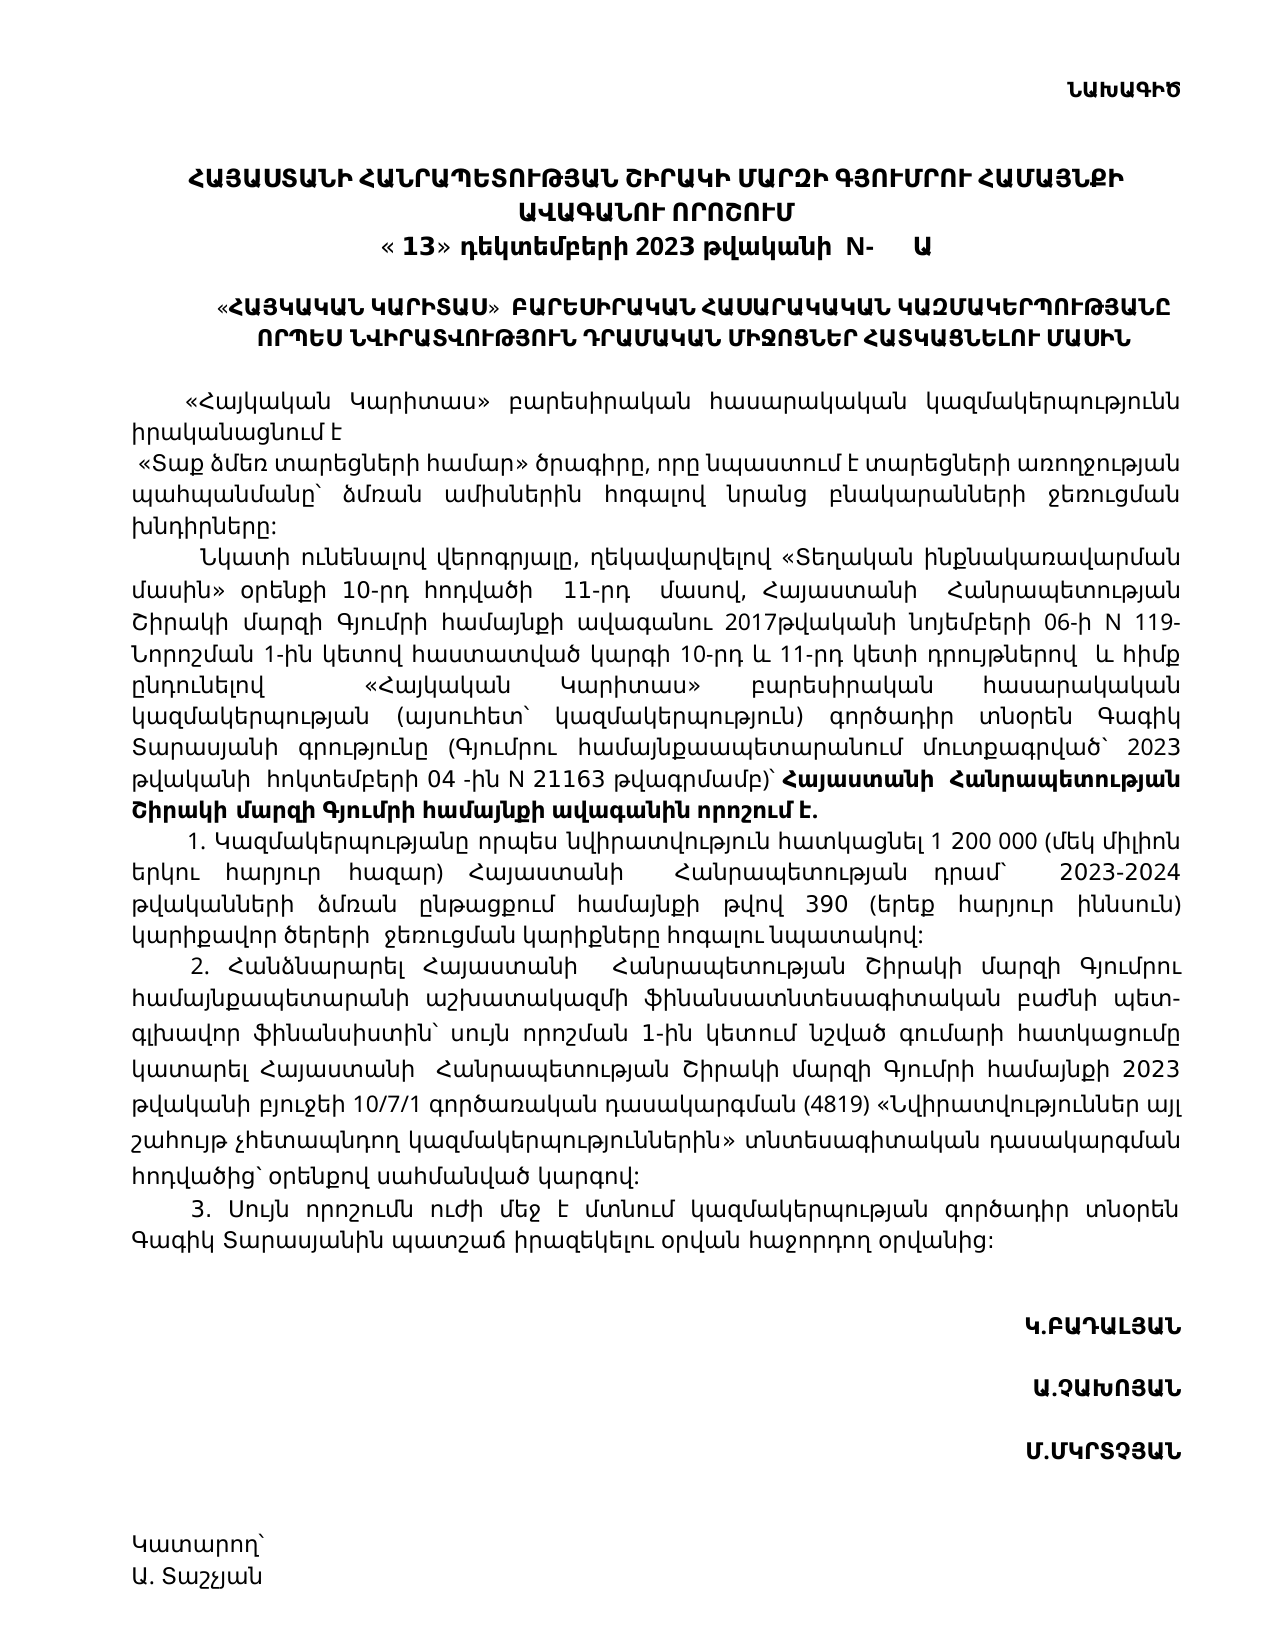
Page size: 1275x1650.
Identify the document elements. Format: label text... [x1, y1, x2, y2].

list 3. Սույն որոշումն ուժի մեջ է մտնում կազմակերպության գործադիր տնօրեն Գագիկ Տարասյանին պատշաճ իրազեկելու օրվան հաջորդող օրվանից: [131, 1196, 1181, 1253]
text 1. Կազմակերպությանը որպես նվիրատվություն հատկացնել 1 200 000 (մեկ միլիոն երկու հարյուր հազար) Հայաստանի Հանրապետության դրամ` 2023-2024 թվականների ձմռան ընթացքում համայնքի թվով 390 (երեք հարյուր իննսուն) կարիքավոր ծերերի ջեռուցման կարիքները հոգալու նպատակով: [131, 825, 1181, 950]
text « 13» դեկտեմբերի 2023 թվականի N- Ա [131, 228, 1181, 262]
text ՀԱՅԱՍՏԱՆԻ ՀԱՆՐԱՊԵՏՈՒԹՅԱՆ ՇԻՐԱԿԻ ՄԱՐԶԻ ԳՅՈՒՄՐՈՒ ՀԱՄԱՅՆՔԻ ԱՎԱԳԱՆՈՒ ՈՐՈՇՈՒՄ [131, 160, 1181, 228]
text ՆԱԽԱԳԻԾ [131, 75, 1181, 103]
text «Տաք ձմեռ տարեցների համար» ծրագիրը, որը նպաստում է տարեցների առողջության պահպանմանը՝ ձմռան ամիսներին հոգալով նրանց բնակարանների ջեռուցման խնդիրները: [131, 447, 1181, 541]
text «Հայկական Կարիտաս» բարեսիրական հասարակական կազմակերպությունն իրականացնում է [131, 385, 1181, 447]
text Կ.ԲԱԴԱԼՅԱՆ [131, 1309, 1181, 1341]
list 2. Հանձնարարել Հայաստանի Հանրապետության Շիրակի մարզի Գյումրու համայնքապետարանի աշխատակազմի ֆինանսատնտեսագիտական բաժնի պետ-գլխավոր ֆինանսիստին՝ սույն որոշման 1-ին կետում նշված գումարի հատկացումը կատարել Հայաստանի Հանրապետության Շիրակի մարզի Գյումրի համայնքի 2023 թվականի բյուջեի 10/7/1 գործառական դասակարգման (4819) «Նվիրատվություններ այլ շահույթ չհետապնդող կազմակերպություններին» տնտեսագիտական դասակարգման հոդվածից` օրենքով սահմանված կարգով: [131, 950, 1181, 1192]
text Ա. Տաշչյան [131, 1559, 1181, 1591]
text «ՀԱՅԿԱԿԱՆ ԿԱՐԻՏԱՍ» ԲԱՐԵՍԻՐԱԿԱՆ ՀԱՍԱՐԱԿԱԿԱՆ ԿԱԶՄԱԿԵՐՊՈՒԹՅԱՆԸ ՈՐՊԵՍ ՆՎԻՐԱՏՎՈՒԹՅՈՒՆ ԴՐԱՄԱԿԱՆ ՄԻՋՈՑՆԵՐ ՀԱՏԿԱՑՆԵԼՈՒ ՄԱՍԻՆ [206, 291, 1181, 353]
text Նկատի ունենալով վերոգրյալը, ղեկավարվելով «Տեղական ինքնակառավարման մասին» օրենքի 10-րդ հոդվածի 11-րդ մասով, Հայաստանի Հանրապետության Շիրակի մարզի Գյումրի համայնքի ավագանու 2017թվականի նոյեմբերի 06-ի N 119-Նորոշման 1-ին կետով հաստատված կարգի 10-րդ և 11-րդ կետի դրույթներով և հիմք ընդունելով «Հայկական Կարիտաս» բարեսիրական հասարակական կազմակերպության (այսուհետ՝ կազմակերպություն) գործադիր տնօրեն Գագիկ Տարասյանի գրությունը (Գյումրու համայնքաապետարանում մուտքագրված` 2023 թվականի հոկտեմբերի 04 -ին N 21163 թվագրմամբ)՝ Հայաստանի Հանրապետության Շիրակի մարզի Գյումրի համայնքի ավագանին որոշում է. [131, 541, 1181, 825]
text Մ.ՄԿՐՏՉՅԱՆ [131, 1434, 1181, 1466]
text Ա.ՉԱԽՈՅԱՆ [131, 1372, 1181, 1403]
text Կատարող՝ [131, 1528, 1181, 1559]
